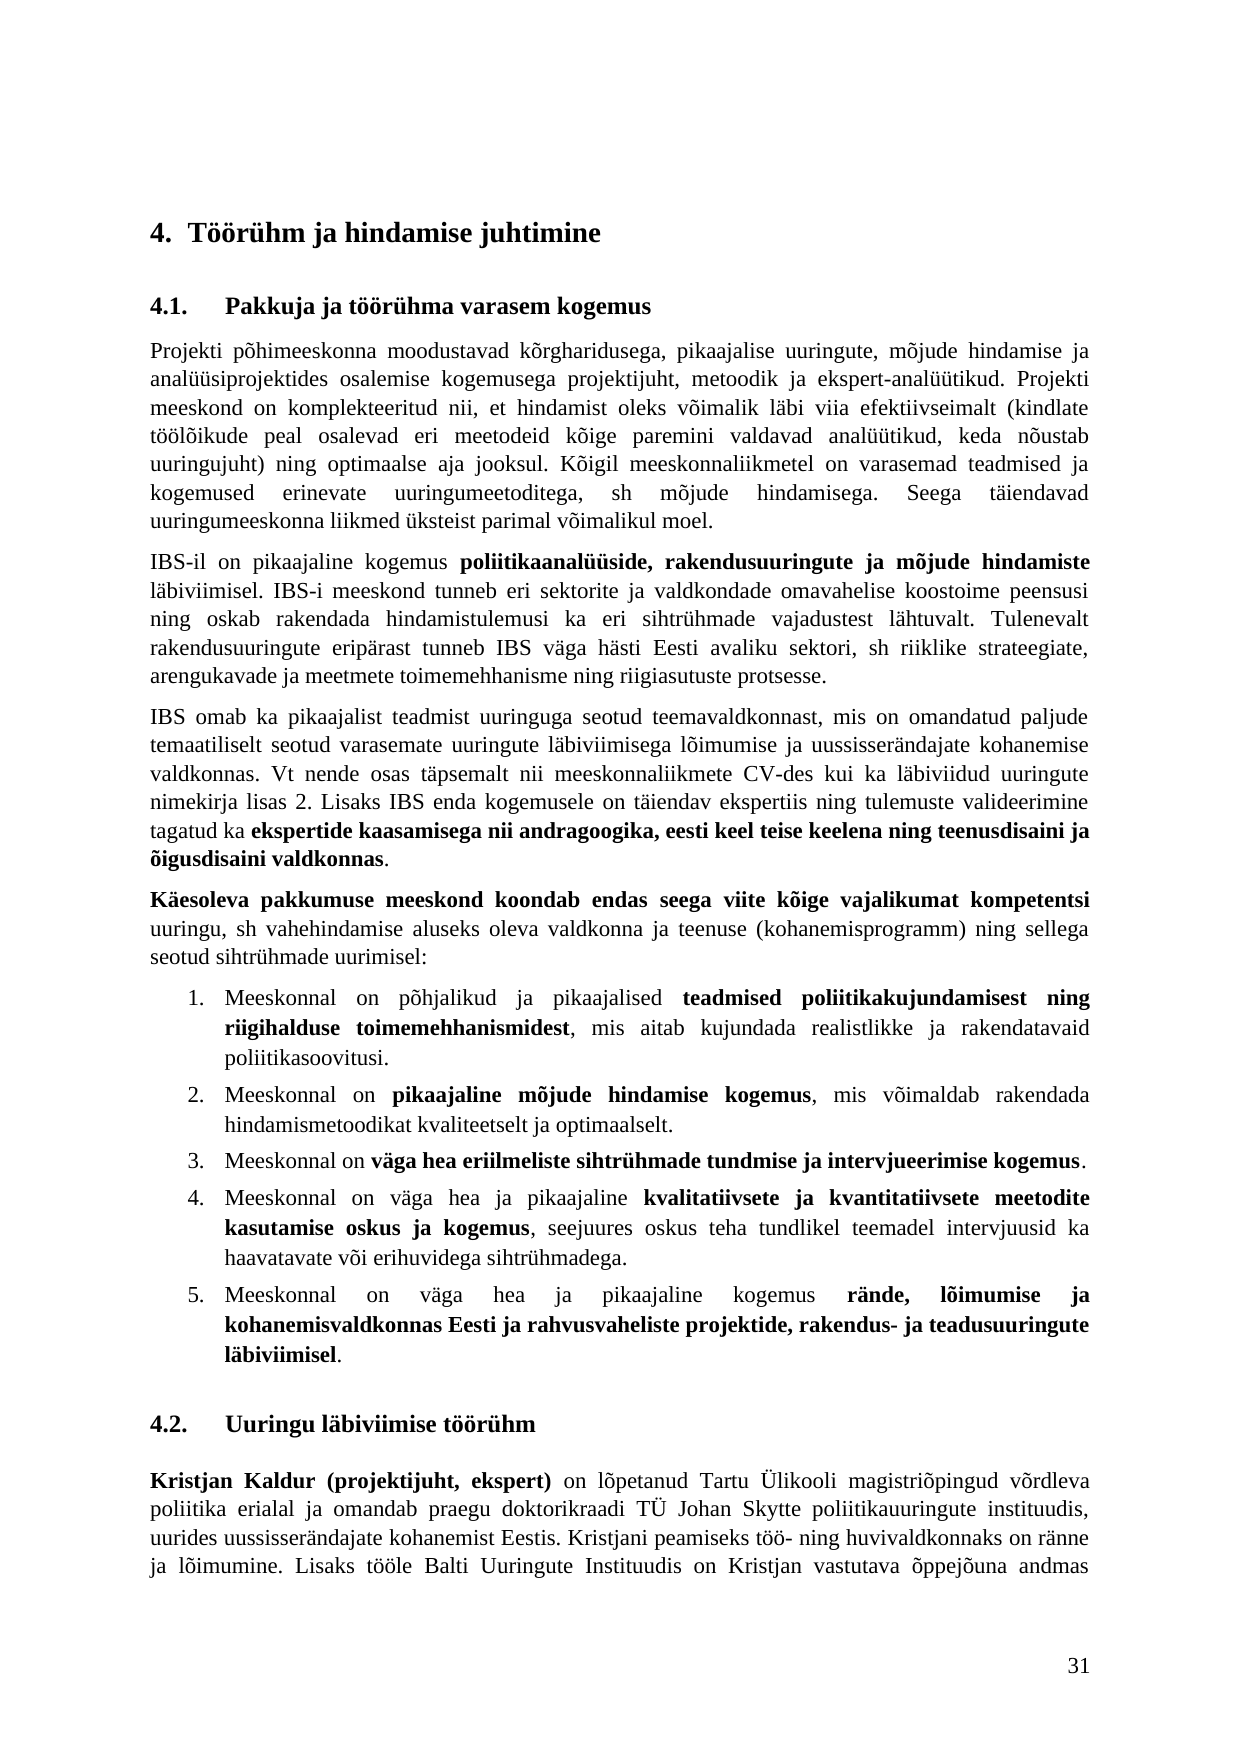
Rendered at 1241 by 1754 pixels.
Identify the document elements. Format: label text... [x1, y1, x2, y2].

text IBS-il on pikaajaline kogemus poliitikaanalüüside, rakendusuuringute ja mõjude hindamiste läbiviimisel. IBS-i meeskond tunneb eri sektorite ja valdkondade omavahelise koostoime peensusi ning oskab rakendada hindamistulemusi ka eri sihtrühmade vajadustest lähtuvalt. Tulenevalt rakendusuuringute eripärast tunneb IBS väga hästi Eesti avaliku sektori, sh riiklike strateegiate, arengukavade ja meetmete toimemehhanisme ning riigiasutuste protsesse. [150, 548, 1090, 688]
text Projekti põhimeeskonna moodustavad kõrgharidusega, pikaajalise uuringute, mõjude hindamise ja analüüsiprojektides osalemise kogemusega projektijuht, metoodik ja ekspert-analüütikud. Projekti meeskond on komplekteeritud nii, et hindamist oleks võimalik läbi viia efektiivseimalt (kindlate töölõikude peal osalevad eri meetodeid kõige paremini valdavad analüütikud, keda nõustab uuringujuht) ning optimaalse aja jooksul. Kõigil meeskonnaliikmetel on varasemad teadmised ja kogemused erinevate uuringumeetoditega, sh mõjude hindamisega. Seega täiendavad uuringumeeskonna liikmed üksteist parimal võimalikul moel. [150, 337, 1090, 534]
list Meeskonnal on pikaajaline mõjude hindamise kogemus, mis võimaldab rakendada hindamismetoodikat kvaliteetselt ja optimaalselt. [187, 1081, 1090, 1137]
list Meeskonnal on väga hea eriilmeliste sihtrühmade tundmise ja intervjueerimise kogemus. [187, 1147, 1090, 1174]
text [150, 1467, 1090, 1579]
list Meeskonnal on väga hea ja pikaajaline kogemus rände, lõimumise ja kohanemisvaldkonnas Eesti ja rahvusvaheliste projektide, rakendus- ja teadusuuringute läbiviimisel. [187, 1281, 1090, 1368]
list Meeskonnal on põhjalikud ja pikaajalised teadmised poliitikakujundamisest ning riigihalduse toimemehhanismidest, mis aitab kujundada realistlikke ja rakendatavaid poliitikasoovitusi. [187, 984, 1090, 1071]
list Meeskonnal on väga hea ja pikaajaline kvalitatiivsete ja kvantitatiivsete meetodite kasutamise oskus ja kogemus, seejuures oskus teha tundlikel teemadel intervjuusid ka haavatavate või erihuvidega sihtrühmadega. [187, 1184, 1090, 1271]
text IBS omab ka pikaajalist teadmist uuringuga seotud teemavaldkonnast, mis on omandatud paljude temaatiliselt seotud varasemate uuringute läbiviimisega lõimumise ja uussisserändajate kohanemise valdkonnas. Vt nende osas täpsemalt nii meeskonnaliikmete CV-des kui ka läbiviidud uuringute nimekirja lisas 2. Lisaks IBS enda kogemusele on täiendav ekspertiis ning tulemuste valideerimine tagatud ka ekspertide kaasamisega nii andragoogika, eesti keel teise keelena ning teenusdisaini ja õigusdisaini valdkonnas. [150, 703, 1090, 872]
subtitle Pakkuja ja töörühma varasem kogemus [150, 291, 1090, 320]
subtitle Töörühm ja hindamise juhtimine [150, 215, 1090, 249]
subtitle Uuringu läbiviimise töörühm [150, 1409, 1090, 1438]
text Käesoleva pakkumuse meeskond koondab endas seega viite kõige vajalikumat kompetentsi uuringu, sh vahehindamise aluseks oleva valdkonna ja teenuse (kohanemisprogramm) ning sellega seotud sihtrühmade uurimisel: [150, 886, 1090, 969]
